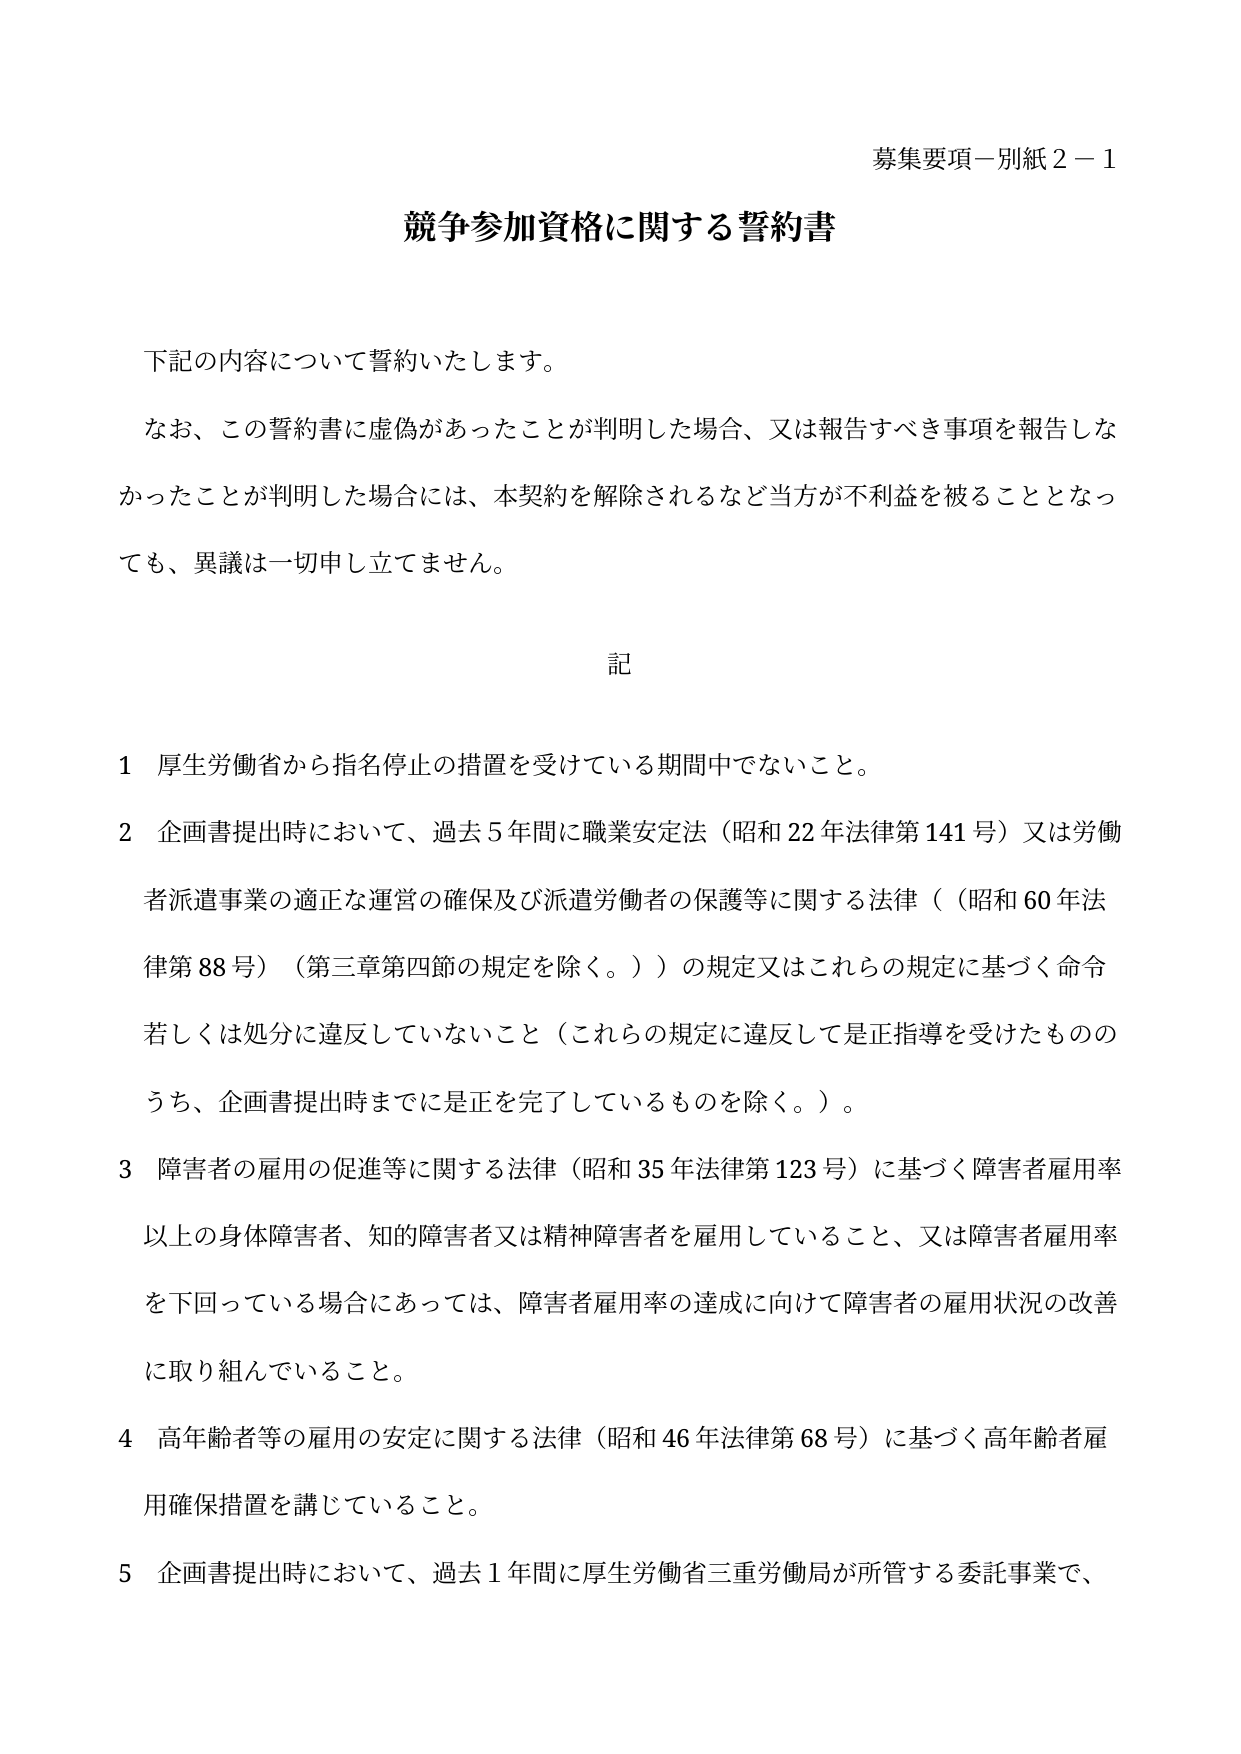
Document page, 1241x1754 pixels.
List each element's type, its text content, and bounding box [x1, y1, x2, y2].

text 2 企画書提出時において、過去５年間に職業安定法（昭和22年法律第141号）又は労働者派遣事業の適正な運営の確保及び派遣労働者の保護等に関する法律（（昭和60年法律第88号）（第三章第四節の規定を除く。））の規定又はこれらの規定に基づく命令若しくは処分に違反していないこと（これらの規定に違反して是正指導を受けたもののうち、企画書提出時までに是正を完了しているものを除く。）。 [118, 797, 1122, 1134]
text 募集要項－別紙２－１ [118, 124, 1122, 192]
text 記 [118, 629, 1122, 696]
text 3 障害者の雇用の促進等に関する法律（昭和35年法律第123号）に基づく障害者雇用率以上の身体障害者、知的障害者又は精神障害者を雇用していること、又は障害者雇用率を下回っている場合にあっては、障害者雇用率の達成に向けて障害者の雇用状況の改善に取り組んでいること。 [118, 1134, 1122, 1403]
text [118, 1538, 1122, 1605]
text 競争参加資格に関する誓約書 [118, 192, 1122, 259]
text 下記の内容について誓約いたします。 [118, 326, 1122, 394]
text なお、この誓約書に虚偽があったことが判明した場合、又は報告すべき事項を報告しなかったことが判明した場合には、本契約を解除されるなど当方が不利益を被ることとなっても、異議は一切申し立てません。 [118, 394, 1122, 596]
text 1 厚生労働省から指名停止の措置を受けている期間中でないこと。 [118, 730, 1122, 797]
text 4 高年齢者等の雇用の安定に関する法律（昭和46年法律第68号）に基づく高年齢者雇用確保措置を講じていること。 [118, 1403, 1122, 1538]
